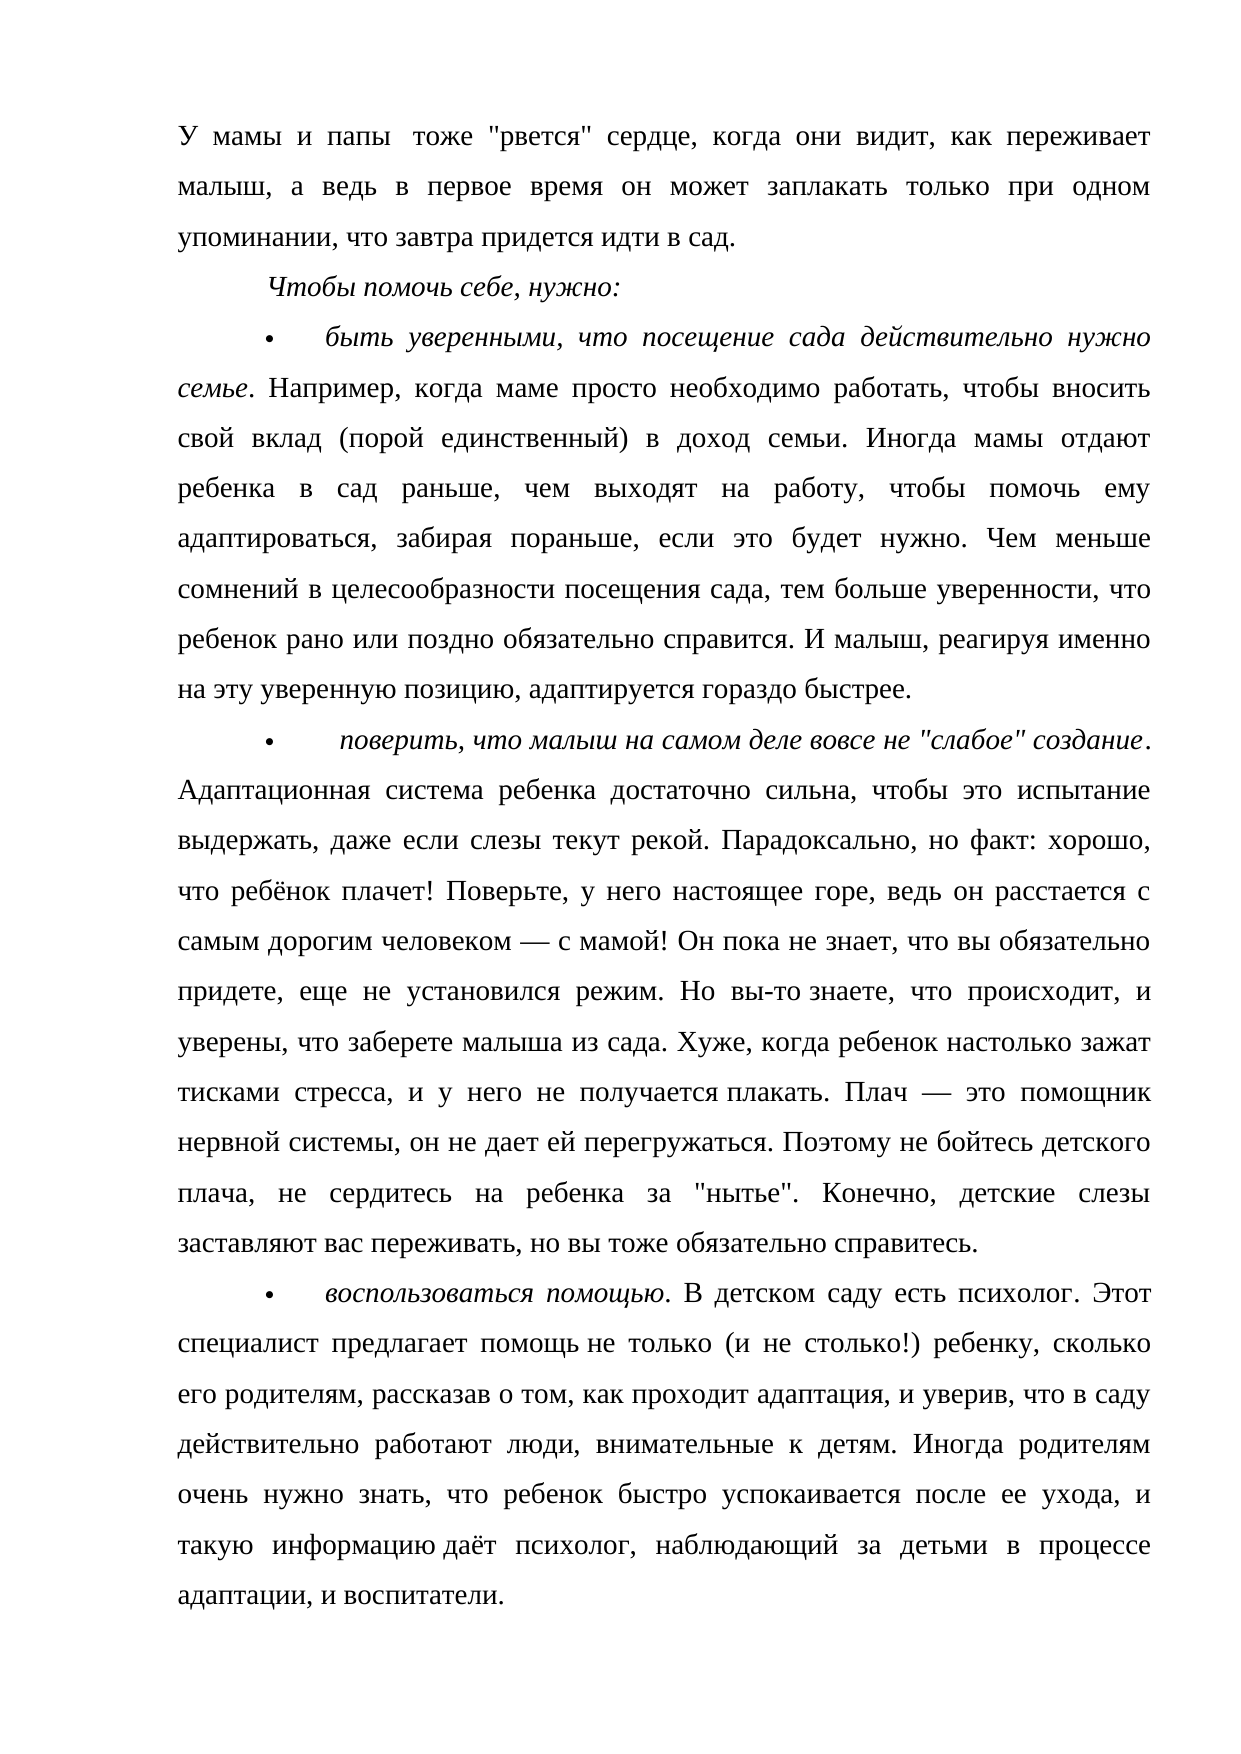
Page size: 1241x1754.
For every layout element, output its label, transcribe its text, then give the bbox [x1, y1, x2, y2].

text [177, 118, 1152, 252]
list воспользоваться помощью. В детском саду есть психолог. Этот специалист предлагает помощь не только (и не столько!) ребенку, сколько его родителям, рассказав о том, как проходит адаптация, и уверив, что в саду действительно работают люди, внимательные к детям. Иногда родителям очень нужно знать, что ребенок быстро успокаивается после ее ухода, и такую информацию даёт психолог, наблюдающий за детьми в процессе адаптации, и воспитатели. [177, 1275, 1152, 1611]
list поверить, что малыш на самом деле вовсе не "слабое" создание. Адаптационная система ребенка достаточно сильна, чтобы это испытание выдержать, даже если слезы текут рекой. Парадоксально, но факт: хорошо, что ребёнок плачет! Поверьте, у него настоящее горе, ведь он расстается с самым дорогим человеком — с мамой! Он пока не знает, что вы обязательно придете, еще не установился режим. Но вы-то знаете, что происходит, и уверены, что заберете малыша из сада. Хуже, когда ребенок настолько зажат тисками стресса, и у него не получается плакать. Плач — это помощник нервной системы, он не дает ей перегружаться. Поэтому не бойтесь детского плача, не сердитесь на ребенка за "нытье". Конечно, детские слезы заставляют вас переживать, но вы тоже обязательно справитесь. [177, 722, 1152, 1258]
list быть уверенными, что посещение сада действительно нужно семье. Например, когда маме просто необходимо работать, чтобы вносить свой вклад (порой единственный) в доход семьи. Иногда мамы отдают ребенка в сад раньше, чем выходят на работу, чтобы помочь ему адаптироваться, забирая пораньше, если это будет нужно. Чем меньше сомнений в целесообразности посещения сада, тем больше уверенности, что ребенок рано или поздно обязательно справится. И малыш, реагируя именно на эту уверенную позицию, адаптируется гораздо быстрее. [177, 319, 1152, 705]
text Чтобы помочь себе, нужно: [177, 269, 1152, 303]
